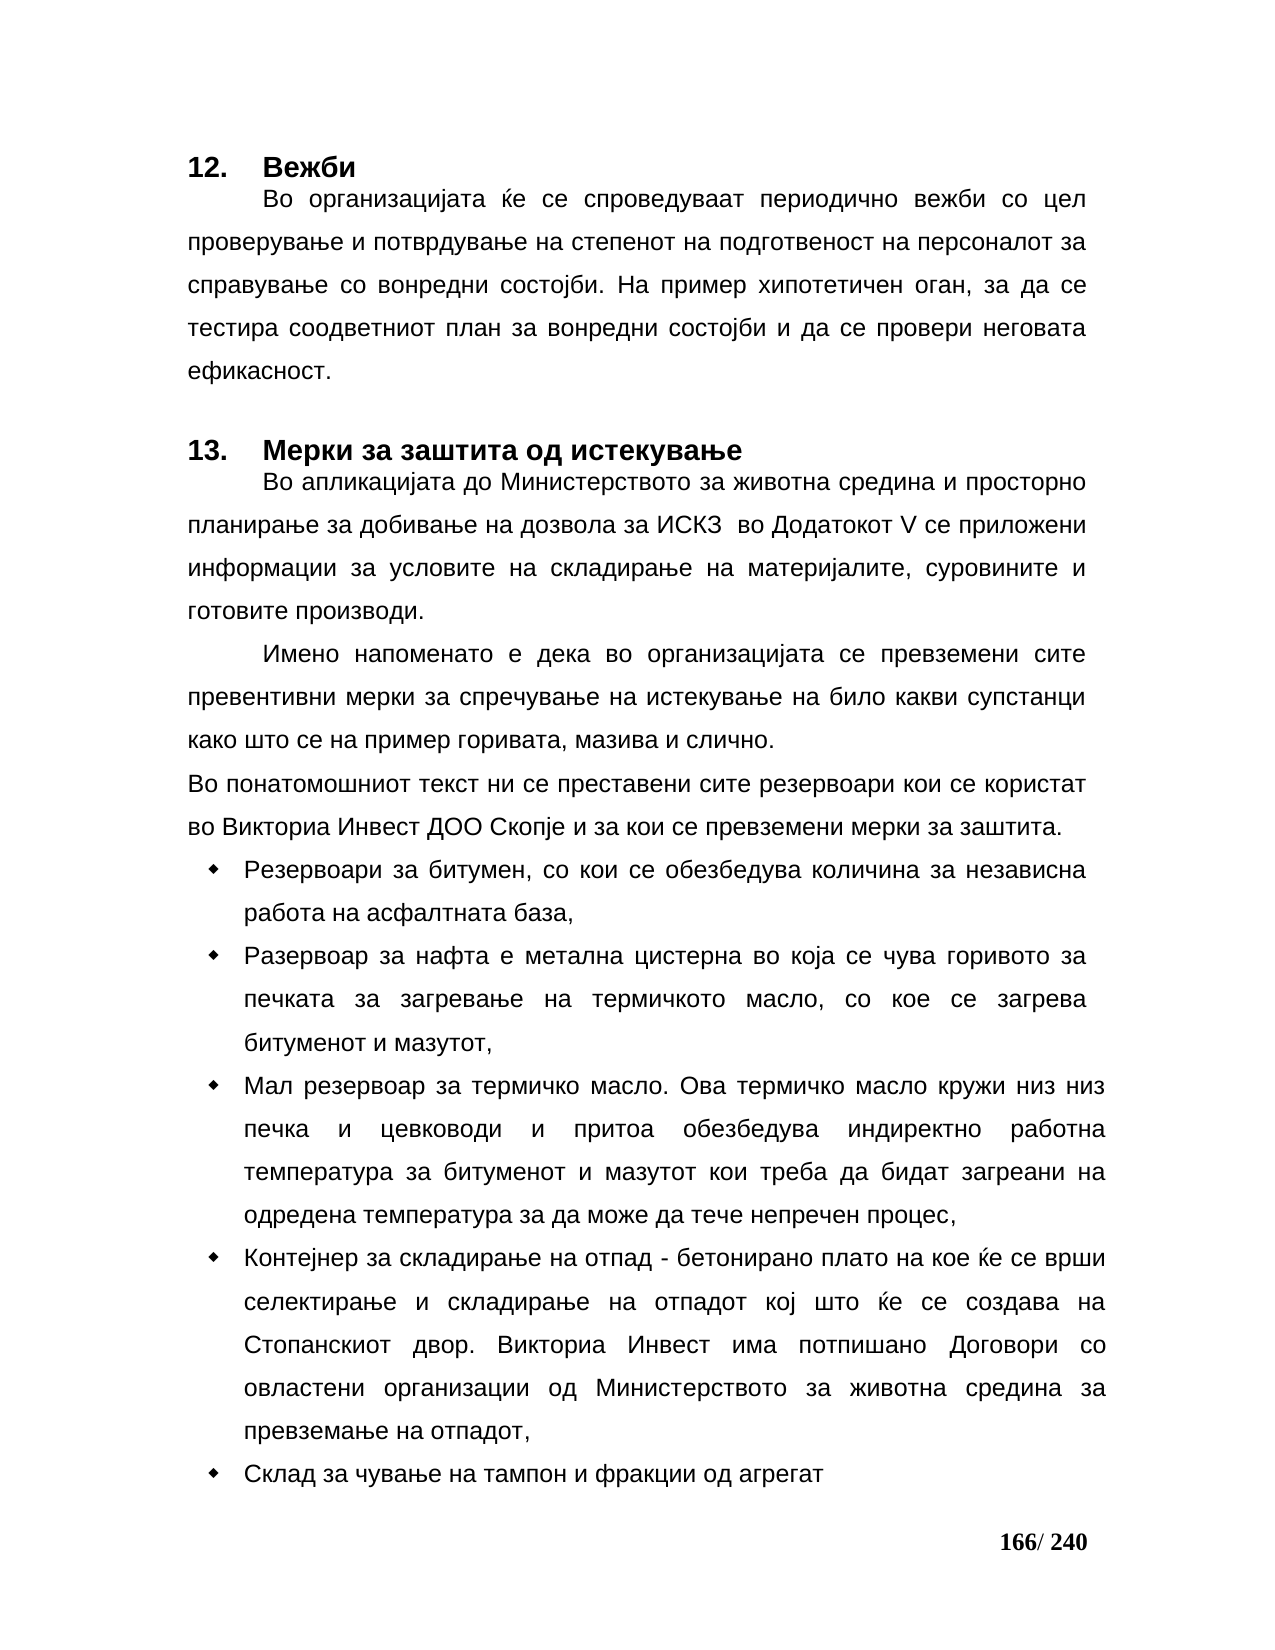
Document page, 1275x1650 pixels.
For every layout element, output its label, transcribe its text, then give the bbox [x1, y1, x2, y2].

text Во апликацијата до Министерството за животна средина и просторно планирање за добивање на дозвола за ИСКЗ во Додатокот V се приложени информации за условите на складирање на материјалите, суровините и готовите производи. [187, 467, 1087, 625]
list Разервоар за нафта е метална цистерна во која се чува горивото за печката за загревање на термичкото масло, со кое се загрева битуменот и мазутот, [206, 941, 1087, 1056]
list Склад за чување на тампон и фракции од агрегат [206, 1459, 1106, 1488]
text Имено напоменато е дека во организацијата се превземени сите превентивни мерки за спречување на истекување на било какви супстанци како што се на пример горивата, мазива и слично. [187, 639, 1087, 754]
subtitle 13. Мерки за заштита од истекување [187, 433, 1087, 467]
text Во организацијата ќе се спроведуваат периодично вежби со цел проверување и потврдување на степенот на подготвеност на персоналот за справување со вонредни состојби. На пример хипотетичен оган, за да се тестира соодветниот план за вонредни состојби и да се провери неговата ефикасност. [187, 183, 1087, 385]
text Во понатомошниот текст ни се преставени сите резервоари кои се користат во Викториа Инвест ДОО Скопје и за кои се превземени мерки за заштита. [187, 769, 1087, 841]
list Контејнер за складирање на отпад - бетонирано плато на кое ќе се врши селектирање и складирање на отпадот кој што ќе се создава на Стопанскиот двор. Викториа Инвест има потпишано Договори со овластени организации од Министерството за животна средина за превземање на отпадот, [206, 1243, 1106, 1445]
list Мал резервоар за термичко масло. Ова термичко масло кружи низ низ печка и цевководи и притоа обезбедува индиректно работна температура за битуменот и мазутот кои треба да бидат загреани на одредена температура за да може да тече непречен процес, [206, 1071, 1106, 1229]
subtitle 12. Вежби [187, 150, 1087, 183]
list Резервоари за битумен, со кои се обезбедува количина за независна работа на асфалтната база, [206, 855, 1087, 927]
